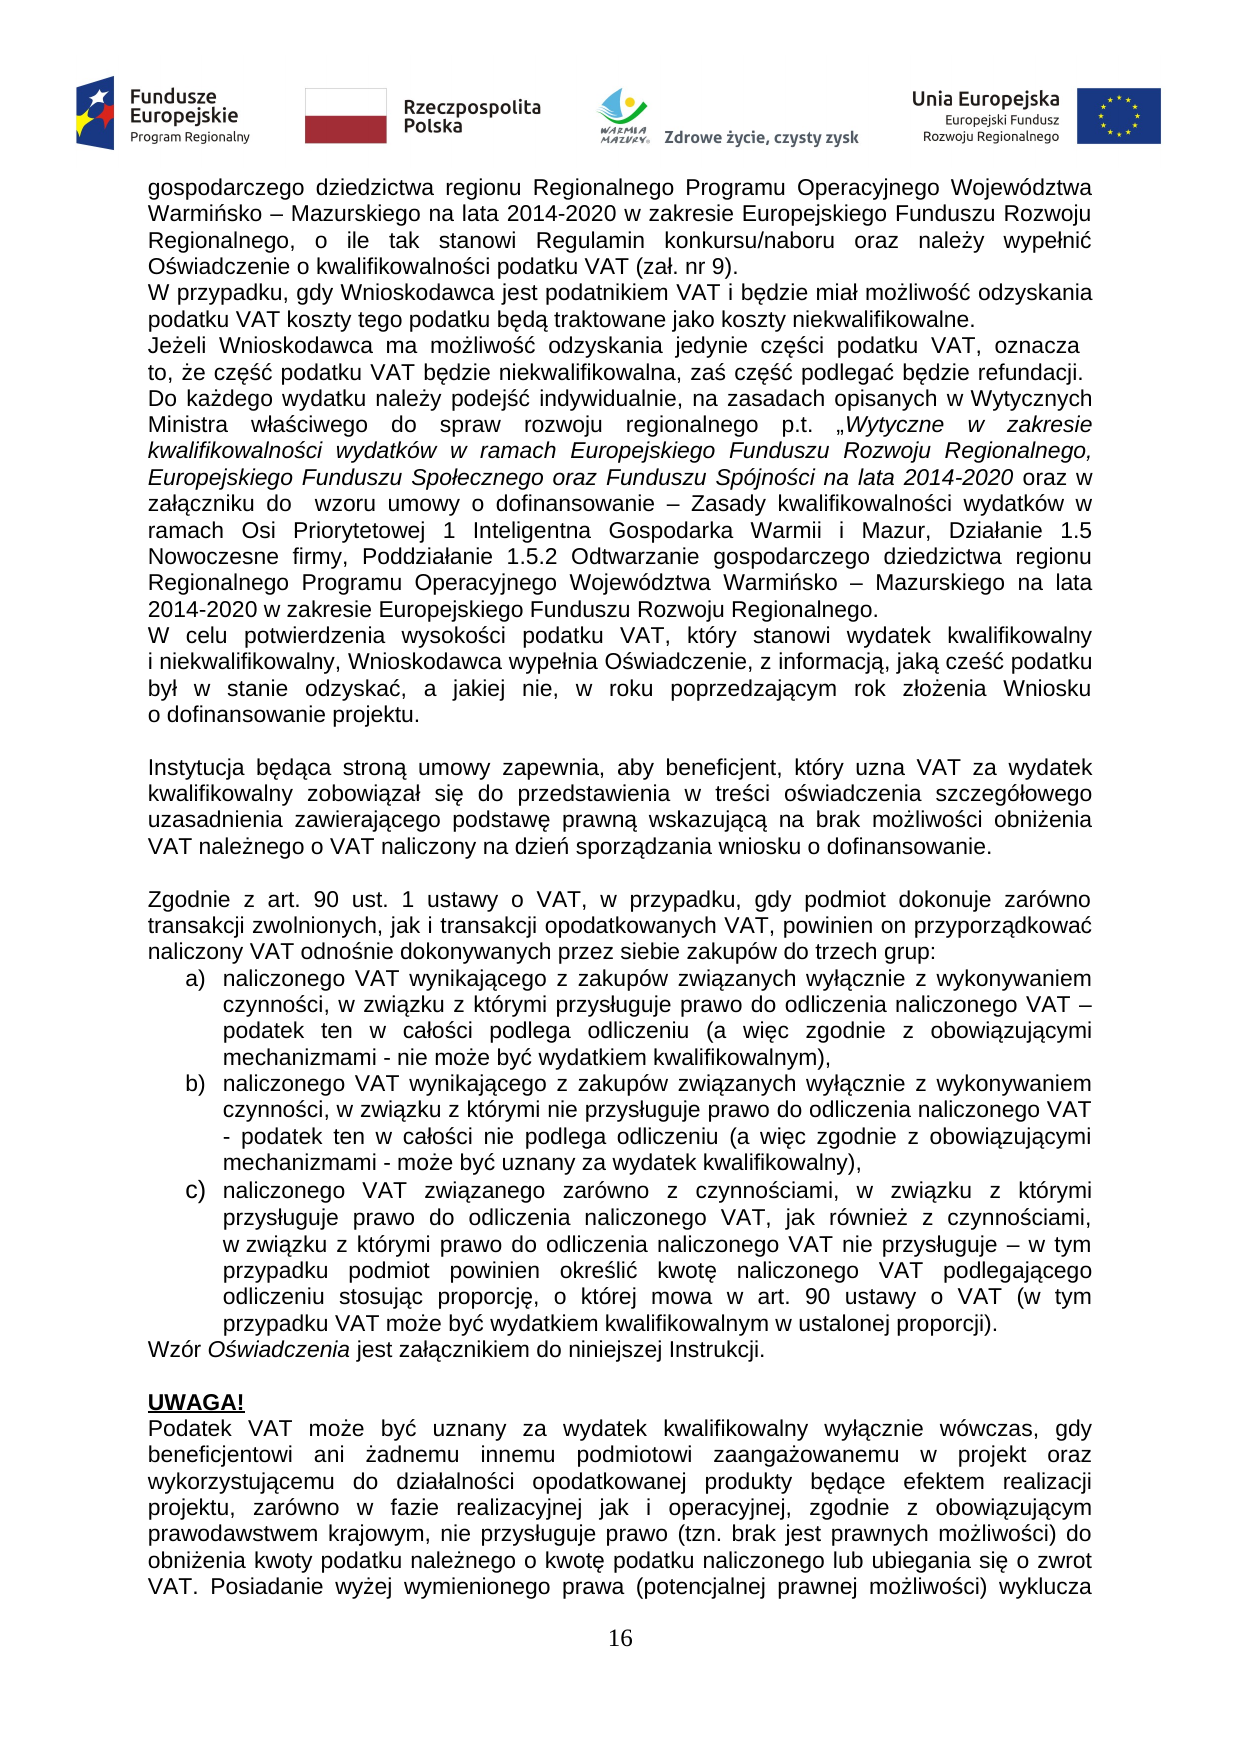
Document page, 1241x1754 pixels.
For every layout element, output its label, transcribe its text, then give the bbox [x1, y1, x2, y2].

text Jeżeli Wnioskodawca ma możliwość odzyskania jedynie części podatku VAT, oznacza to, że część podatku VAT będzie niekwalifikowalna, zaś część podlegać będzie refundacji. Do każdego wydatku należy podejść indywidualnie, na zasadach opisanych w Wytycznych Ministra właściwego do spraw rozwoju regionalnego p.t. „Wytyczne w zakresie kwalifikowalności wydatków w ramach Europejskiego Funduszu Rozwoju Regionalnego, Europejskiego Funduszu Społecznego oraz Funduszu Spójności na lata 2014-2020 oraz w załączniku do wzoru umowy o dofinansowanie – Zasady kwalifikowalności wydatków w ramach Osi Priorytetowej 1 Inteligentna Gospodarka Warmii i Mazur, Działanie 1.5 Nowoczesne firmy, Poddziałanie 1.5.2 Odtwarzanie gospodarczego dziedzictwa regionu Regionalnego Programu Operacyjnego Województwa Warmińsko – Mazurskiego na lata 2014-2020 w zakresie Europejskiego Funduszu Rozwoju Regionalnego. [148, 332, 1093, 622]
list naliczonego VAT wynikającego z zakupów związanych wyłącznie z wykonywaniem czynności, w związku z którymi nie przysługuje prawo do odliczenia naliczonego VAT - podatek ten w całości nie podlega odliczeniu (a więc zgodnie z obowiązującymi mechanizmami - może być uznany za wydatek kwalifikowalny), [185, 1070, 1093, 1175]
text UWAGA! [148, 1389, 1093, 1415]
text Instytucja będąca stroną umowy zapewnia, aby beneficjent, który uzna VAT za wydatek kwalifikowalny zobowiązał się do przedstawienia w treści oświadczenia szczegółowego uzasadnienia zawierającego podstawę prawną wskazującą na brak możliwości obniżenia VAT należnego o VAT naliczony na dzień sporządzania wniosku o dofinansowanie. [148, 754, 1093, 859]
text W przypadku, gdy Wnioskodawca jest podatnikiem VAT i będzie miał możliwość odzyskania podatku VAT koszty tego podatku będą traktowane jako koszty niekwalifikowalne. [148, 279, 1093, 332]
text W celu potwierdzenia wysokości podatku VAT, który stanowi wydatek kwalifikowalny i niekwalifikowalny, Wnioskodawca wypełnia Oświadczenie, z informacją, jaką cześć podatku był w stanie odzyskać, a jakiej nie, w roku poprzedzającym rok złożenia Wniosku o dofinansowanie projektu. [148, 622, 1093, 727]
list naliczonego VAT wynikającego z zakupów związanych wyłącznie z wykonywaniem czynności, w związku z którymi przysługuje prawo do odliczenia naliczonego VAT – podatek ten w całości podlega odliczeniu (a więc zgodnie z obowiązującymi mechanizmami - nie może być wydatkiem kwalifikowalnym), [185, 964, 1093, 1070]
text Wzór Oświadczenia jest załącznikiem do niniejszej Instrukcji. [148, 1336, 1093, 1362]
picture [35, 55, 1198, 168]
text Zgodnie z art. 90 ust. 1 ustawy o VAT, w przypadku, gdy podmiot dokonuje zarówno transakcji zwolnionych, jak i transakcji opodatkowanych VAT, powinien on przyporządkować naliczony VAT odnośnie dokonywanych przez siebie zakupów do trzech grup: [148, 886, 1093, 964]
list naliczonego VAT związanego zarówno z czynnościami, w związku z którymi przysługuje prawo do odliczenia naliczonego VAT, jak również z czynnościami, w związku z którymi prawo do odliczenia naliczonego VAT nie przysługuje – w tym przypadku podmiot powinien określić kwotę naliczonego VAT podlegającego odliczeniu stosując proporcję, o której mowa w art. 90 ustawy o VAT (w tym przypadku VAT może być wydatkiem kwalifikowalnym w ustalonej proporcji). [185, 1175, 1093, 1336]
